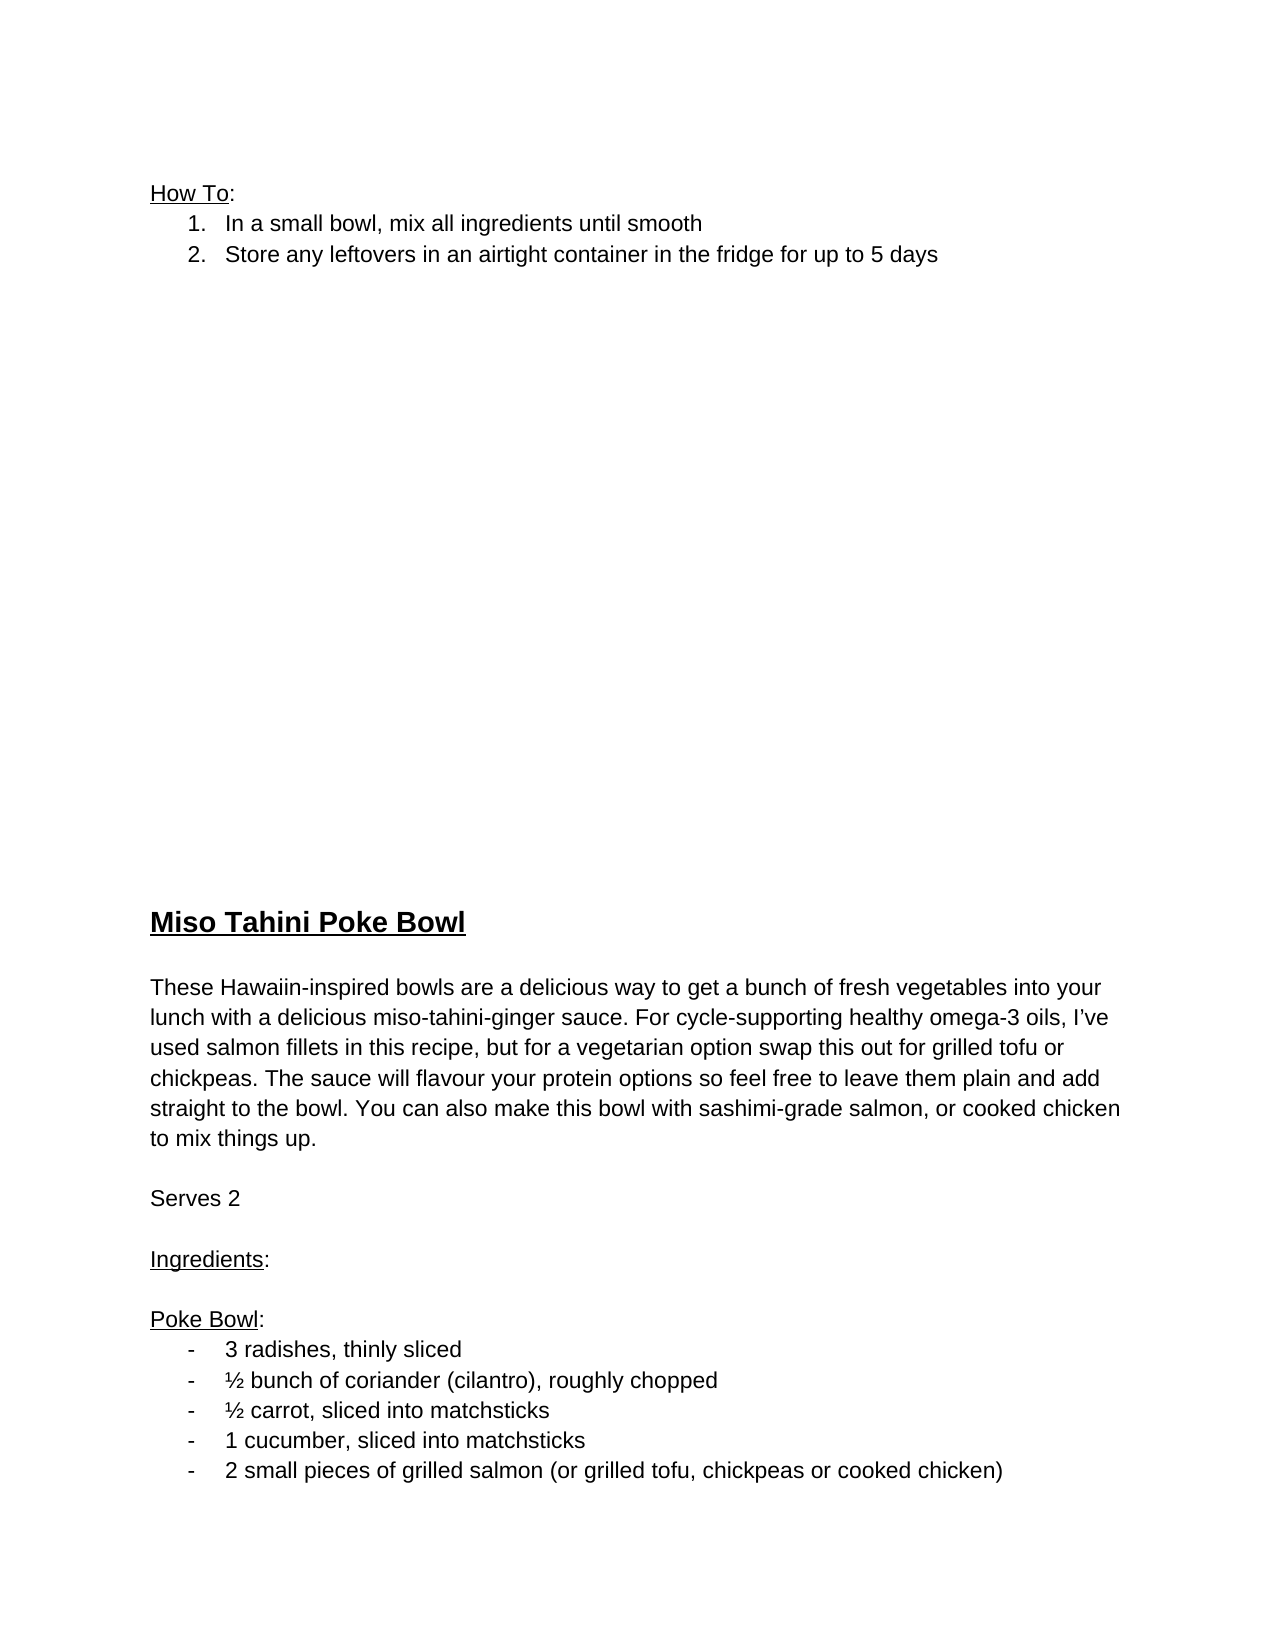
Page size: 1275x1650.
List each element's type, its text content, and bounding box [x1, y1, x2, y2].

text Ingredients: [150, 1246, 1125, 1272]
text Poke Bowl: [150, 1306, 1125, 1333]
list In a small bowl, mix all ingredients until smooth [187, 210, 1125, 237]
text Miso Tahini Poke Bowl [150, 905, 1125, 939]
text How To: [150, 180, 1125, 207]
list 2 small pieces of grilled salmon (or grilled tofu, chickpeas or cooked chicken) [187, 1457, 1125, 1484]
text Serves 2 [150, 1185, 1125, 1212]
list 3 radishes, thinly sliced [187, 1336, 1125, 1363]
list 1 cucumber, sliced into matchsticks [187, 1427, 1125, 1453]
text These Hawaiin-inspired bowls are a delicious way to get a bunch of fresh vegetables into your lunch with a delicious miso-tahini-ginger sauce. For cycle-supporting healthy omega-3 oils, I’ve used salmon fillets in this recipe, but for a vegetarian option swap this out for grilled tofu or chickpeas. The sauce will flavour your protein options so feel free to leave them plain and add straight to the bowl. You can also make this bowl with sashimi-grade salmon, or cooked chicken to mix things up. [150, 974, 1125, 1151]
list ½ carrot, sliced into matchsticks [187, 1397, 1125, 1423]
list ½ bunch of coriander (cilantro), roughly chopped [187, 1367, 1125, 1393]
list Store any leftovers in an airtight container in the fridge for up to 5 days [187, 241, 1125, 267]
